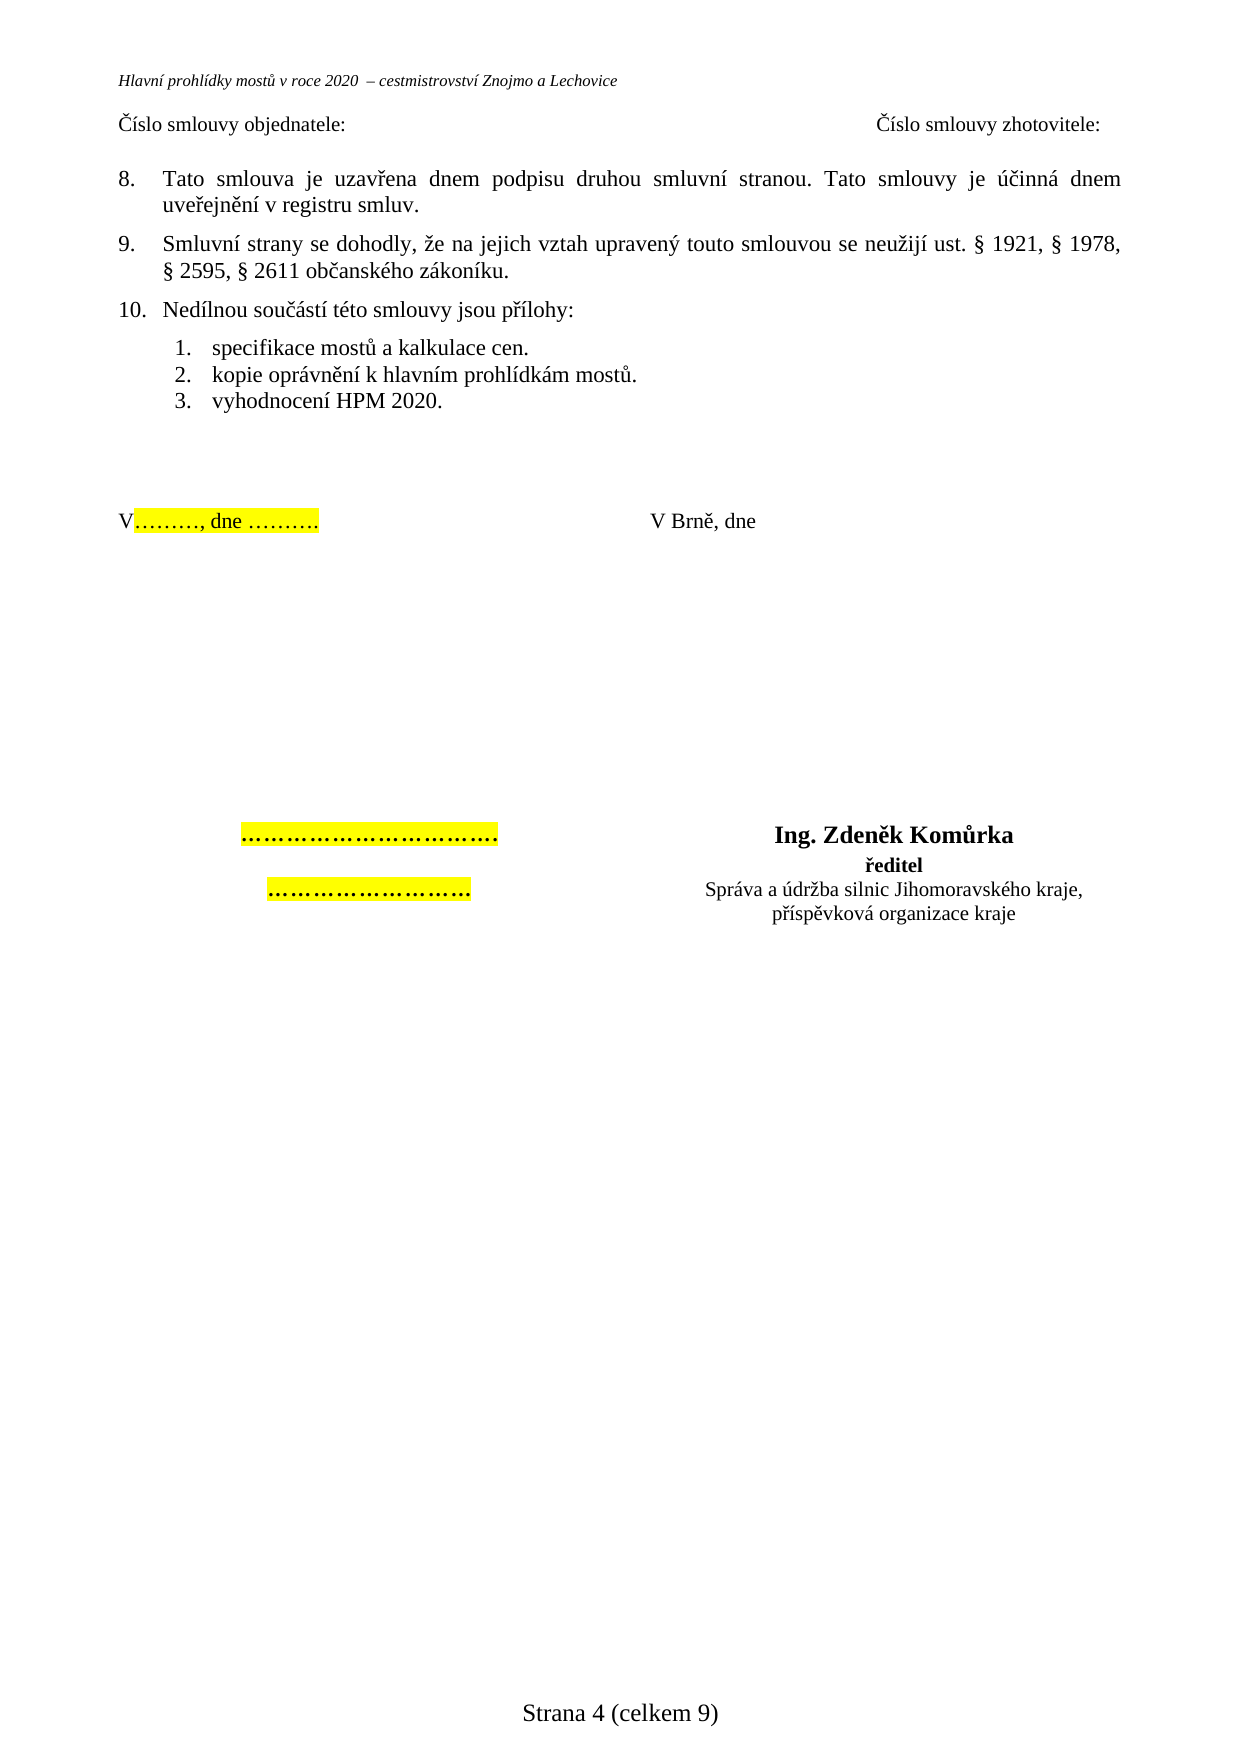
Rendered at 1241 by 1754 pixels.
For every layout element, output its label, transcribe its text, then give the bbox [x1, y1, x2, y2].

list Smluvní strany se dohodly, že na jejich vztah upravený touto smlouvou se neužijí ust. § 1921, § 1978, § 2595, § 2611 občanského zákoníku. [118, 230, 1122, 283]
table_header ……………………………. [107, 816, 632, 853]
list Tato smlouva je uzavřena dnem podpisu druhou smluvní stranou. Tato smlouvy je účinná dnem uveřejnění v registru smluv. [118, 165, 1122, 218]
list specifikace mostů a kalkulace cen. [174, 334, 1122, 361]
list vyhodnocení HPM 2020. [174, 387, 1122, 413]
table_header V………, dne ………. [107, 420, 638, 772]
list Nedílnou součástí této smlouvy jsou přílohy: [118, 296, 1122, 322]
table_cell ……………………… [107, 853, 632, 925]
table_cell ředitel Správa a údržba silnic Jihomoravského kraje, příspěvková organizace kraje [632, 853, 1156, 925]
table_header Ing. Zdeněk Komůrka [632, 816, 1156, 853]
table_header V Brně, dne [639, 420, 1170, 772]
list kopie oprávnění k hlavním prohlídkám mostů. [174, 361, 1122, 387]
